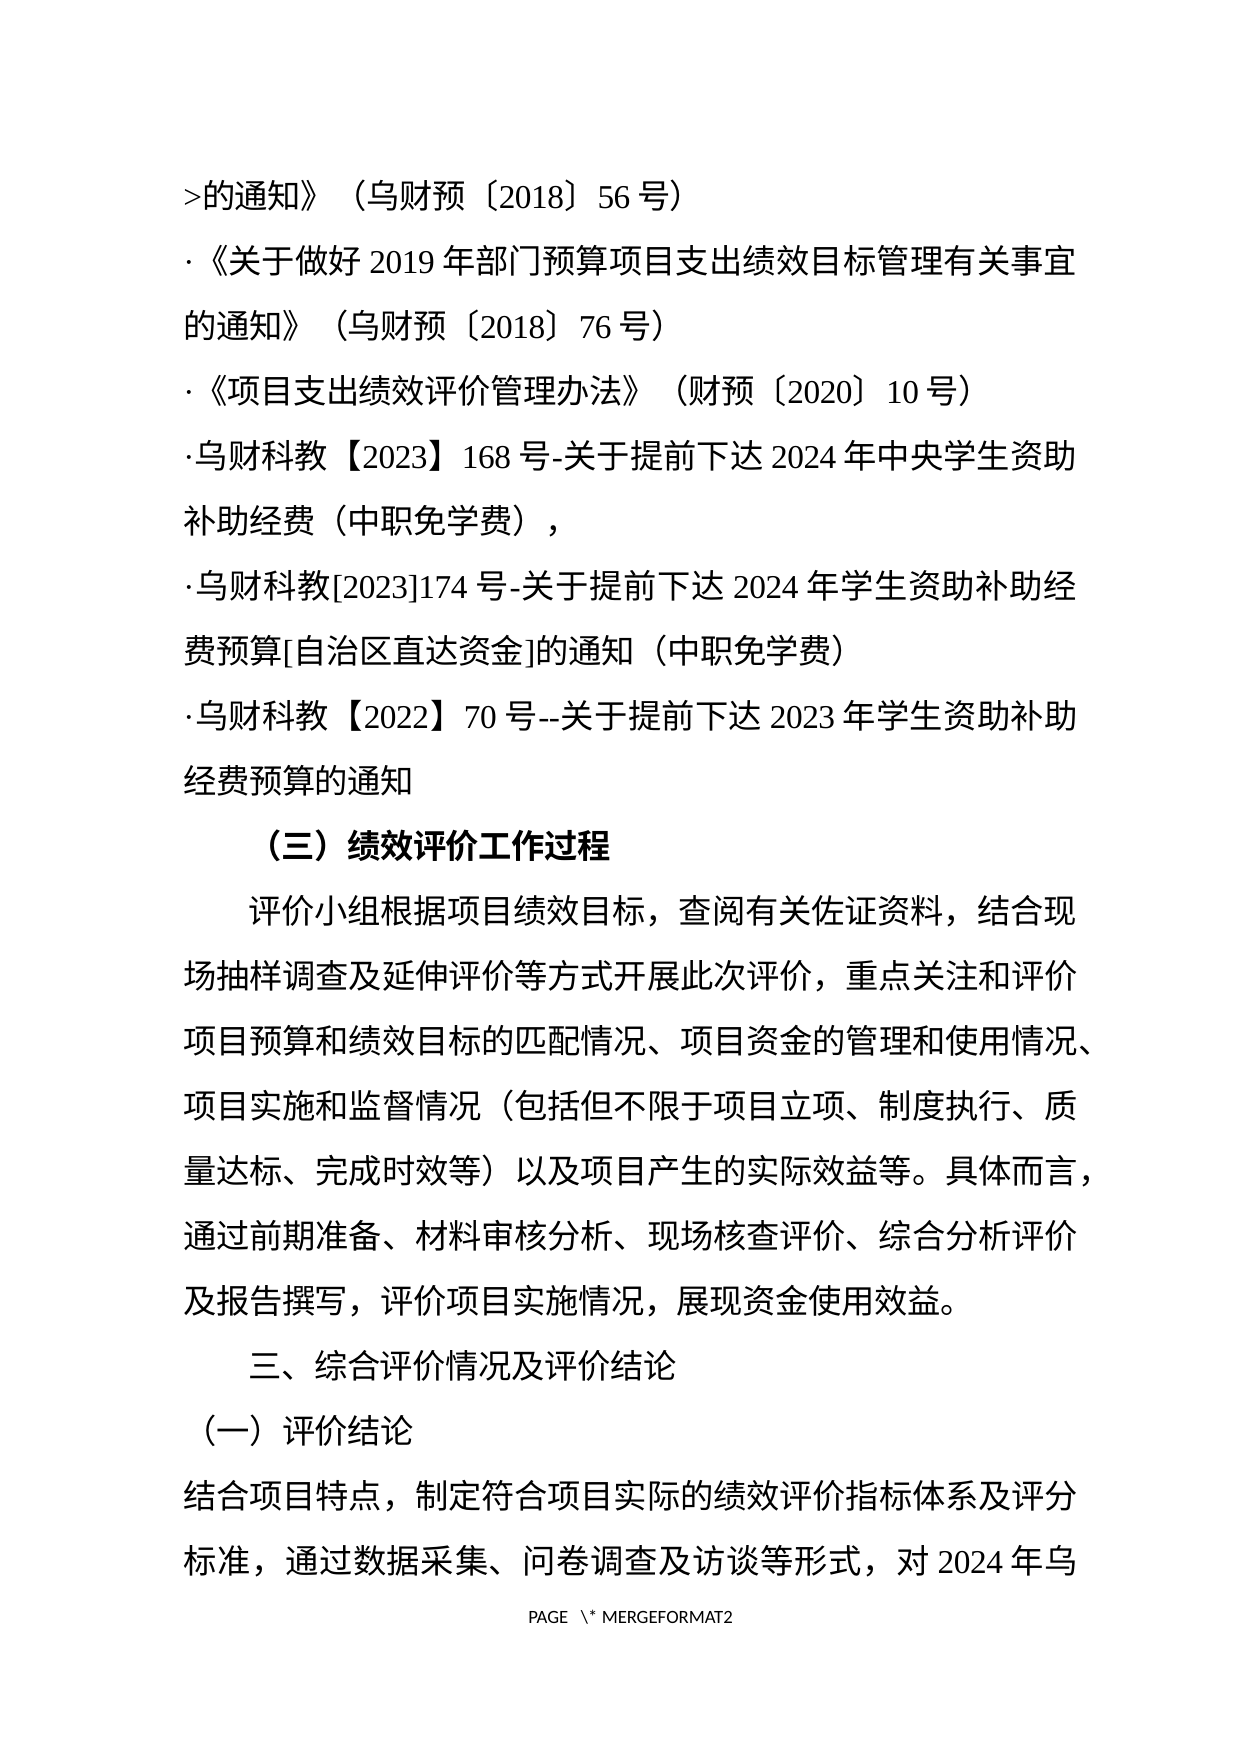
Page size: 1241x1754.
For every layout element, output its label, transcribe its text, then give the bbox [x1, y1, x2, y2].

text 三、综合评价情况及评价结论 [183, 1332, 1078, 1397]
text 评价小组根据项目绩效目标，查阅有关佐证资料，结合现场抽样调查及延伸评价等方式开展此次评价，重点关注和评价项目预算和绩效目标的匹配情况、项目资金的管理和使用情况、项目实施和监督情况（包括但不限于项目立项、制度执行、质量达标、完成时效等）以及项目产生的实际效益等。具体而言，通过前期准备、材料审核分析、现场核查评价、综合分析评价及报告撰写，评价项目实施情况，展现资金使用效益。 [183, 877, 1078, 1332]
text （三）绩效评价工作过程 [183, 812, 1078, 877]
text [183, 162, 1078, 812]
